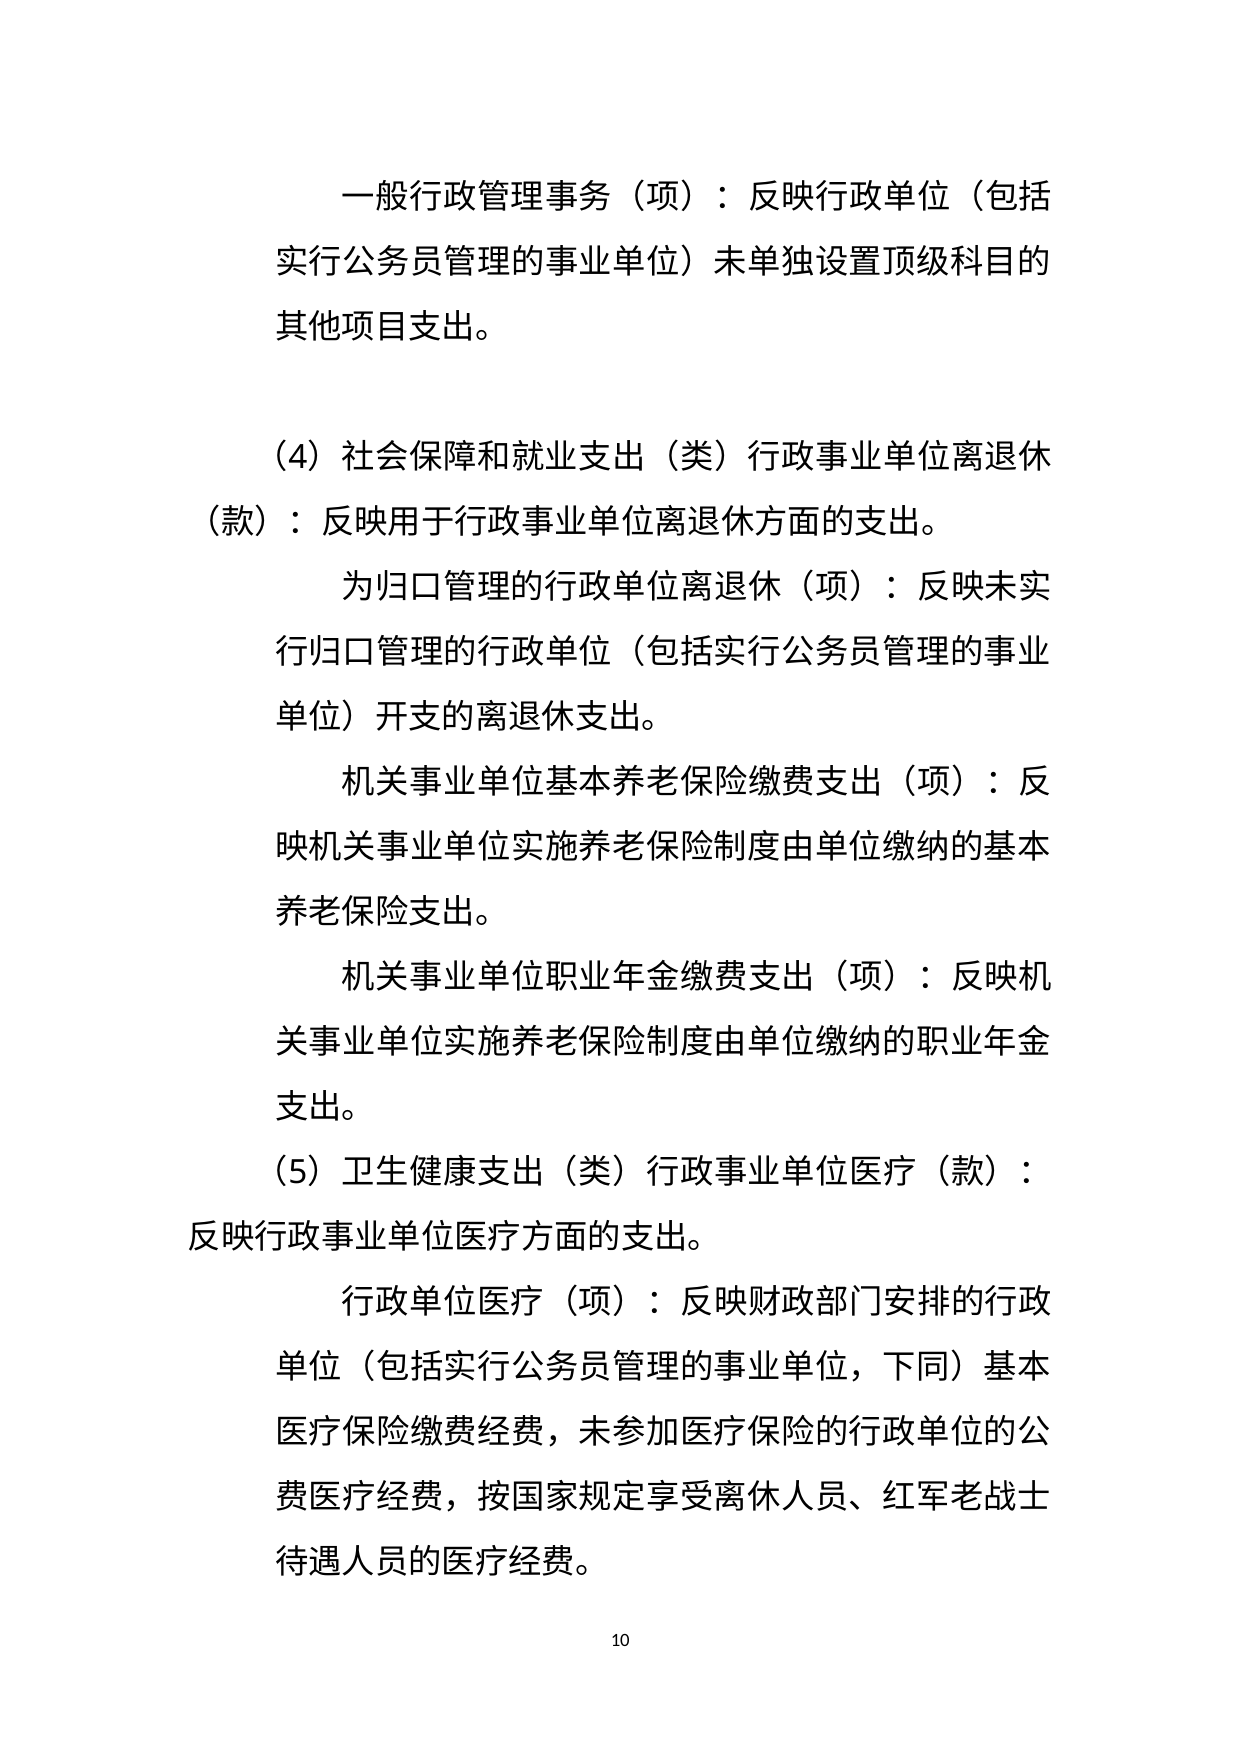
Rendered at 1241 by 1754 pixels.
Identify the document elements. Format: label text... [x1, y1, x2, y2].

text 为归口管理的行政单位离退休（项）：反映未实行归口管理的行政单位（包括实行公务员管理的事业单位）开支的离退休支出。 [275, 552, 1053, 747]
text 行政单位医疗（项）：反映财政部门安排的行政单位（包括实行公务员管理的事业单位，下同）基本医疗保险缴费经费，未参加医疗保险的行政单位的公费医疗经费，按国家规定享受离休人员、红军老战士待遇人员的医疗经费。 [275, 1267, 1053, 1592]
text （5）卫生健康支出（类）行政事业单位医疗（款）：反映行政事业单位医疗方面的支出。 [187, 1137, 1053, 1267]
text 机关事业单位职业年金缴费支出（项）：反映机关事业单位实施养老保险制度由单位缴纳的职业年金支出。 [275, 942, 1053, 1137]
text 机关事业单位基本养老保险缴费支出（项）：反映机关事业单位实施养老保险制度由单位缴纳的基本养老保险支出。 [275, 747, 1053, 942]
text 一般行政管理事务（项）：反映行政单位（包括实行公务员管理的事业单位）未单独设置顶级科目的其他项目支出。 [275, 162, 1053, 357]
text （4）社会保障和就业支出（类）行政事业单位离退休（款）：反映用于行政事业单位离退休方面的支出。 [187, 422, 1053, 552]
